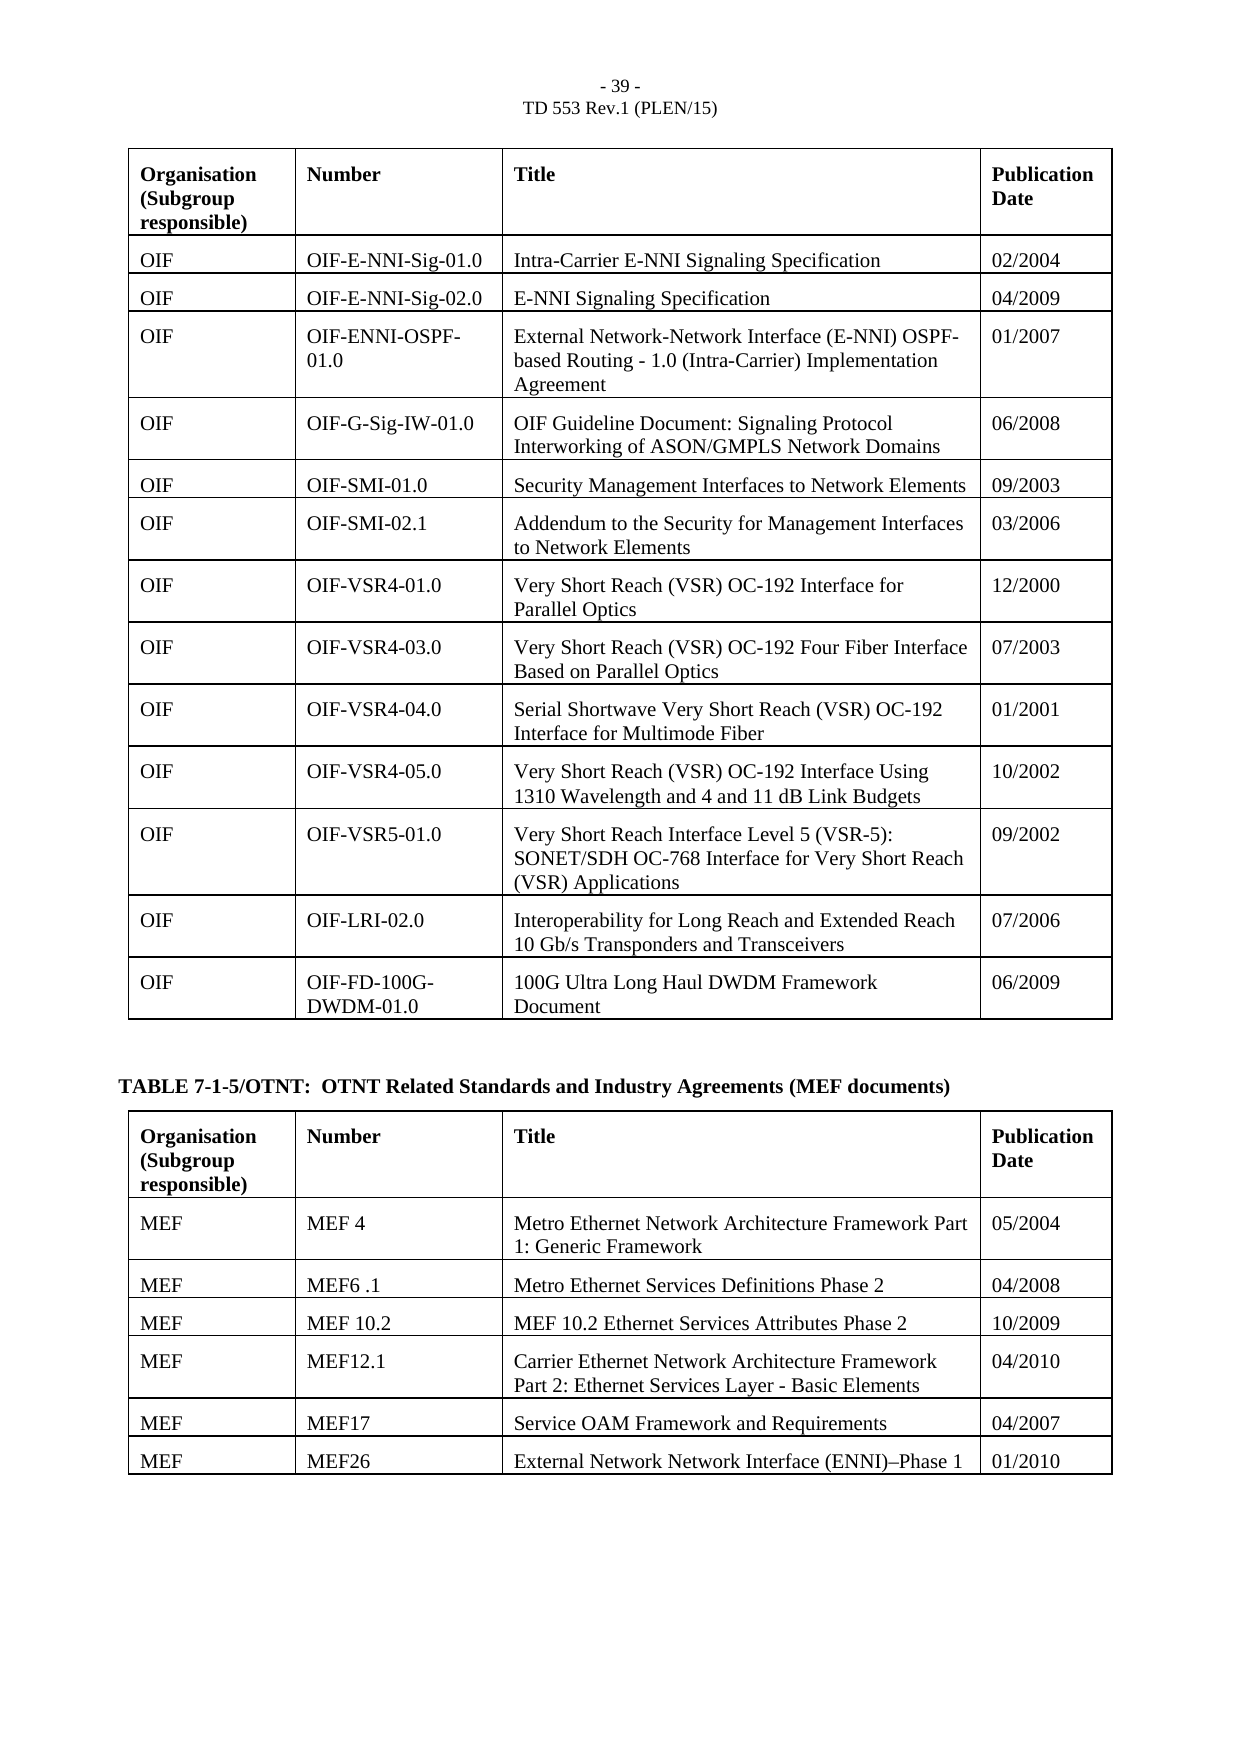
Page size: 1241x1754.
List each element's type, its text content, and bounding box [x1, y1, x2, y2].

table_cell 04/2008 [981, 1260, 1111, 1297]
table_cell E-NNI Signaling Specification [503, 274, 980, 310]
table_cell Interoperability for Long Reach and Extended Reach 10 Gb/s Transponders and Transceivers [503, 896, 980, 956]
table_cell OIF-VSR4-03.0 [296, 623, 502, 683]
table_cell OIF-SMI-01.0 [296, 460, 502, 497]
table_header Organisation (Subgroup responsible) [129, 1112, 295, 1196]
table_cell Carrier Ethernet Network Architecture Framework Part 2: Ethernet Services Layer - Basic Elements [503, 1336, 980, 1397]
table_cell OIF-VSR5-01.0 [296, 809, 502, 894]
table_cell OIF [129, 685, 295, 745]
table_header Title [503, 149, 980, 234]
table_cell 05/2004 [981, 1198, 1111, 1258]
table_cell 10/2002 [981, 747, 1111, 808]
table_cell OIF-ENNI-OSPF-01.0 [296, 312, 502, 396]
table_cell MEF17 [296, 1399, 502, 1435]
table_cell OIF-SMI-02.1 [296, 498, 502, 559]
table_cell OIF Guideline Document: Signaling Protocol Interworking of ASON/GMPLS Network Domains [503, 398, 980, 458]
table_cell MEF [129, 1399, 295, 1435]
table_cell OIF-LRI-02.0 [296, 896, 502, 956]
table_cell Very Short Reach (VSR) OC-192 Four Fiber Interface Based on Parallel Optics [503, 623, 980, 683]
table_cell Metro Ethernet Network Architecture Framework Part 1: Generic Framework [503, 1198, 980, 1258]
table_cell 07/2006 [981, 896, 1111, 956]
table_cell OIF [129, 312, 295, 396]
table_cell 01/2007 [981, 312, 1111, 396]
table_header Publication Date [981, 1112, 1111, 1196]
table_cell MEF [129, 1298, 295, 1335]
table_cell 02/2004 [981, 236, 1111, 272]
table_cell OIF [129, 274, 295, 310]
table_cell Service OAM Framework and Requirements [503, 1399, 980, 1435]
table_cell Very Short Reach (VSR) OC-192 Interface for Parallel Optics [503, 561, 980, 621]
table_cell OIF [129, 747, 295, 808]
table_cell MEF [129, 1336, 295, 1397]
table_cell OIF [129, 236, 295, 272]
table_cell OIF-VSR4-05.0 [296, 747, 502, 808]
table_cell OIF-FD-100G-DWDM-01.0 [296, 958, 502, 1018]
table_cell 04/2010 [981, 1336, 1111, 1397]
table_cell OIF [129, 623, 295, 683]
table_header Title [503, 1112, 980, 1196]
table_cell OIF-VSR4-04.0 [296, 685, 502, 745]
table_cell OIF [129, 958, 295, 1018]
table_cell Addendum to the Security for Management Interfaces to Network Elements [503, 498, 980, 559]
table_cell Very Short Reach Interface Level 5 (VSR-5): SONET/SDH OC-768 Interface for Very Short Reach (VSR) Applications [503, 809, 980, 894]
table_cell 01/2001 [981, 685, 1111, 745]
table_cell Security Management Interfaces to Network Elements [503, 460, 980, 497]
table_cell OIF [129, 398, 295, 458]
table_cell 10/2009 [981, 1298, 1111, 1335]
table_cell 04/2009 [981, 274, 1111, 310]
table_cell External Network Network Interface (ENNI)–Phase 1 [503, 1437, 980, 1473]
table_cell 09/2002 [981, 809, 1111, 894]
table_header Organisation (Subgroup responsible) [129, 149, 295, 234]
table_cell OIF [129, 460, 295, 497]
table_cell MEF 10.2 Ethernet Services Attributes Phase 2 [503, 1298, 980, 1335]
table_cell Intra-Carrier E-NNI Signaling Specification [503, 236, 980, 272]
table_cell MEF [129, 1260, 295, 1297]
table_cell 04/2007 [981, 1399, 1111, 1435]
table_cell Metro Ethernet Services Definitions Phase 2 [503, 1260, 980, 1297]
table_header Number [296, 149, 502, 234]
table_header Number [296, 1112, 502, 1196]
table_cell MEF6 .1 [296, 1260, 502, 1297]
table_cell OIF [129, 498, 295, 559]
table_cell MEF12.1 [296, 1336, 502, 1397]
table_cell 06/2009 [981, 958, 1111, 1018]
table_cell 12/2000 [981, 561, 1111, 621]
table_header Publication Date [981, 149, 1111, 234]
table_cell 100G Ultra Long Haul DWDM Framework Document [503, 958, 980, 1018]
table_cell External Network-Network Interface (E-NNI) OSPF-based Routing - 1.0 (Intra-Carrier) Implementation Agreement [503, 312, 980, 396]
table_cell OIF-VSR4-01.0 [296, 561, 502, 621]
table_cell OIF-E-NNI-Sig-02.0 [296, 274, 502, 310]
table_cell 09/2003 [981, 460, 1111, 497]
table_cell 07/2003 [981, 623, 1111, 683]
table_cell OIF [129, 896, 295, 956]
table_cell 03/2006 [981, 498, 1111, 559]
table_cell 01/2010 [981, 1437, 1111, 1473]
table_cell MEF [129, 1198, 295, 1258]
text TABLE 7-1-5/OTNT: OTNT Related Standards and Industry Agreements (MEF documents) [118, 1073, 1122, 1098]
table_cell Serial Shortwave Very Short Reach (VSR) OC-192 Interface for Multimode Fiber [503, 685, 980, 745]
table_cell 06/2008 [981, 398, 1111, 458]
table_cell OIF [129, 809, 295, 894]
table_cell MEF26 [296, 1437, 502, 1473]
table_cell OIF-G-Sig-IW-01.0 [296, 398, 502, 458]
table_cell OIF [129, 561, 295, 621]
table_cell OIF-E-NNI-Sig-01.0 [296, 236, 502, 272]
table_cell MEF 10.2 [296, 1298, 502, 1335]
table_cell MEF [129, 1437, 295, 1473]
table_cell Very Short Reach (VSR) OC-192 Interface Using 1310 Wavelength and 4 and 11 dB Link Budgets [503, 747, 980, 808]
table_cell MEF 4 [296, 1198, 502, 1258]
